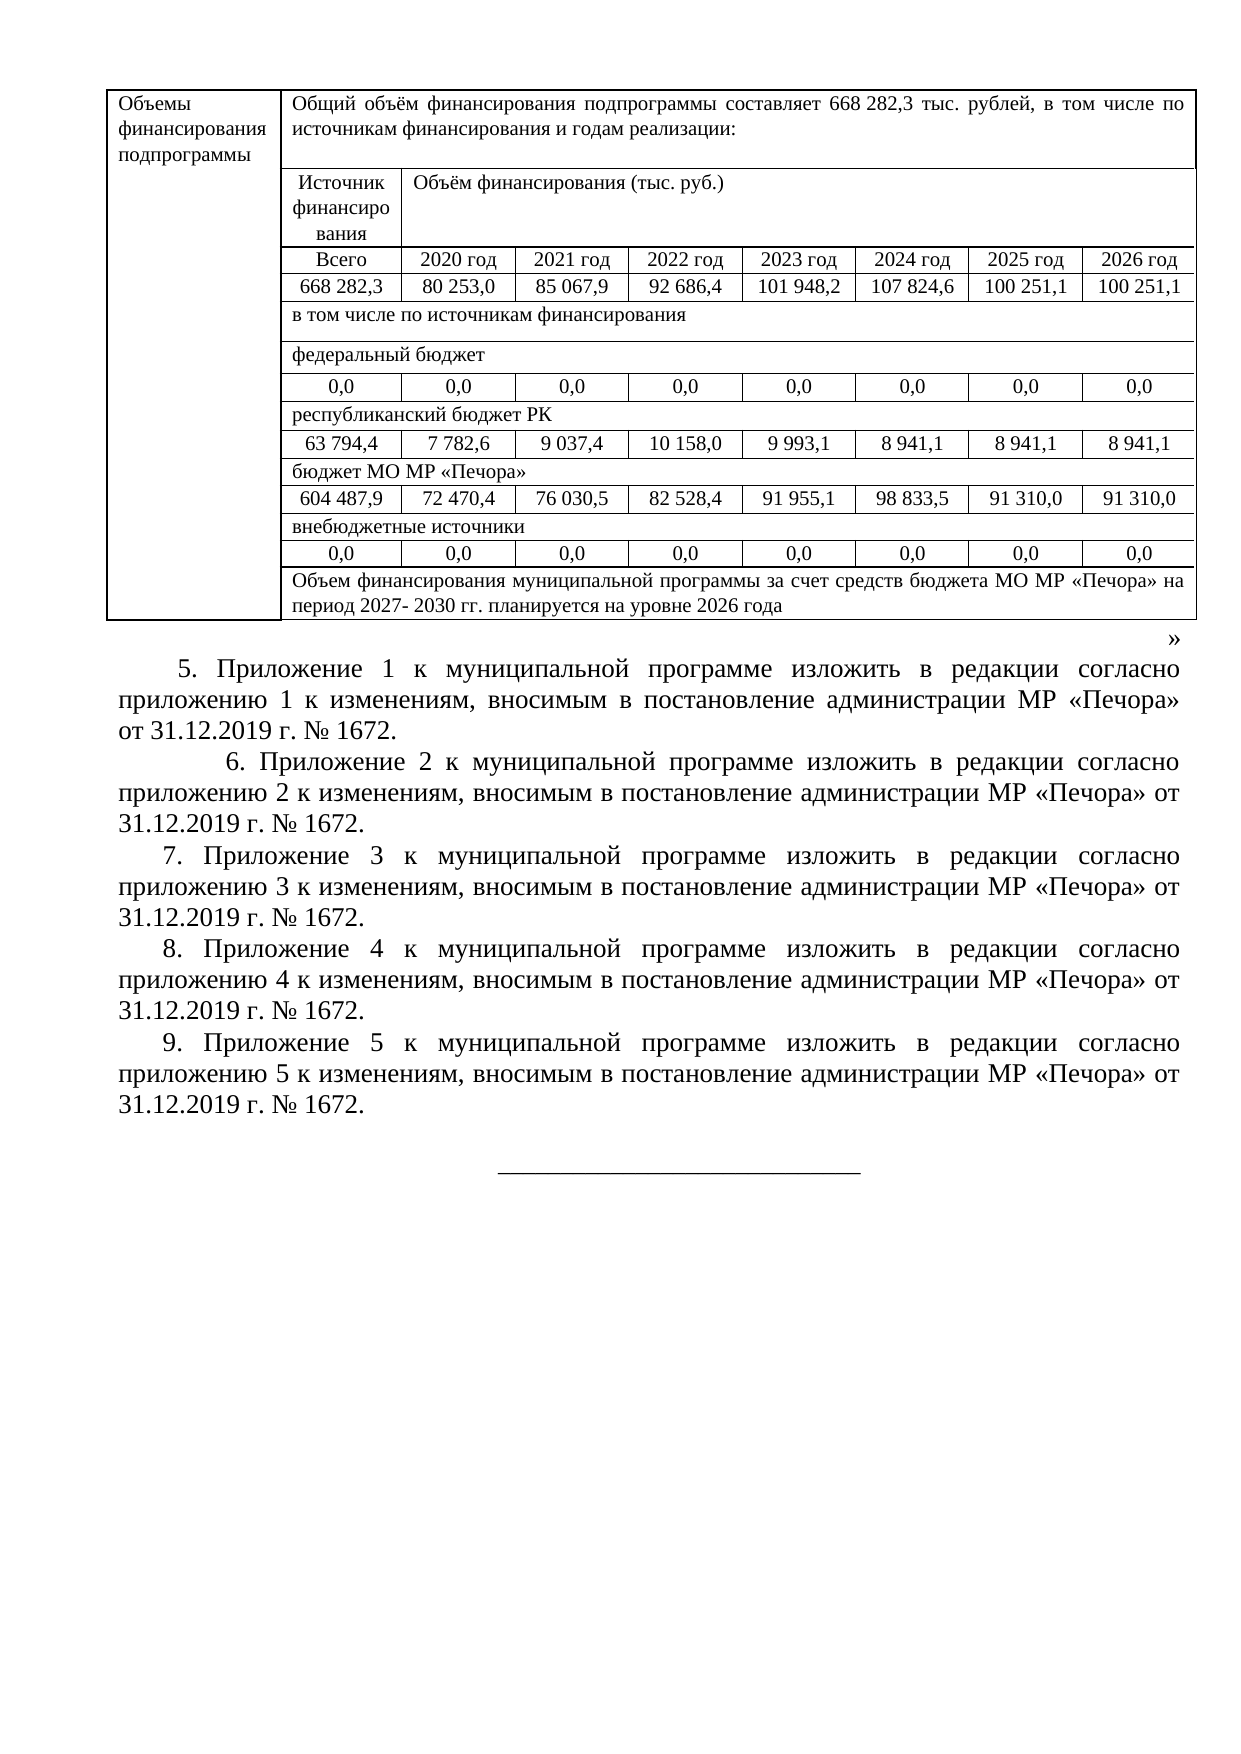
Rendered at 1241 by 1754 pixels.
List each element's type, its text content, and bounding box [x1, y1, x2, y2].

table_cell 63 794,4 [282, 431, 401, 458]
table_cell 85 067,9 [516, 274, 628, 301]
table_cell 0,0 [743, 541, 855, 566]
text 7. Приложение 3 к муниципальной программе изложить в редакции согласно приложению 3 к изменениям, вносимым в постановление администрации МР «Печора» от 31.12.2019 г. № 1672. [118, 839, 1181, 932]
table_cell Объём финансирования (тыс. руб.) [402, 168, 1196, 246]
table_cell 91 955,1 [743, 486, 855, 513]
table_cell 0,0 [402, 374, 515, 401]
table_cell 91 310,0 [1083, 485, 1196, 513]
table_cell федеральный бюджет [282, 341, 1196, 373]
table_cell 0,0 [516, 374, 628, 401]
table_cell 0,0 [1083, 373, 1196, 401]
table_cell 2025 год [969, 248, 1082, 273]
table_cell внебюджетные источники [282, 513, 1196, 540]
table_cell 0,0 [743, 374, 855, 401]
text _____________________________ [118, 1148, 1181, 1177]
table_cell 0,0 [969, 541, 1082, 566]
table_cell республиканский бюджет РК [282, 401, 1196, 429]
table_cell 82 528,4 [629, 486, 742, 513]
table_cell бюджет МО МР «Печора» [282, 458, 1196, 485]
table_cell 2024 год [856, 248, 968, 273]
table_cell 668 282,3 [282, 274, 401, 301]
table_cell 8 941,1 [969, 431, 1082, 458]
table_cell 7 782,6 [402, 431, 515, 458]
table_cell 80 253,0 [402, 274, 515, 301]
table_cell 100 251,1 [1083, 273, 1196, 301]
table_cell в том числе по источникам финансирования [282, 301, 1196, 341]
table_cell 100 251,1 [969, 274, 1082, 301]
text 5. Приложение 1 к муниципальной программе изложить в редакции согласно приложению 1 к изменениям, вносимым в постановление администрации МР «Печора» от 31.12.2019 г. № 1672. [118, 652, 1181, 745]
table_cell 2020 год [402, 248, 515, 273]
table_cell Объем финансирования муниципальной программы за счет средств бюджета МО МР «Печора» на период 2027- 2030 гг. планируется на уровне 2026 года [282, 566, 1196, 619]
table_cell Всего [282, 248, 401, 273]
table_cell 2023 год [743, 248, 855, 273]
table_cell 2021 год [516, 248, 628, 273]
table_cell 0,0 [629, 541, 742, 566]
text 8. Приложение 4 к муниципальной программе изложить в редакции согласно приложению 4 к изменениям, вносимым в постановление администрации МР «Печора» от 31.12.2019 г. № 1672. [118, 932, 1181, 1026]
table_cell 0,0 [516, 541, 628, 566]
table_cell 0,0 [282, 541, 401, 566]
table_cell 604 487,9 [282, 486, 401, 513]
table_cell 76 030,5 [516, 486, 628, 513]
table_cell 107 824,6 [856, 274, 968, 301]
table_cell 0,0 [282, 374, 401, 401]
table_cell 2022 год [629, 248, 742, 273]
table_cell 8 941,1 [1083, 430, 1196, 458]
table_cell 98 833,5 [856, 486, 968, 513]
text » [118, 621, 1181, 652]
table_cell 10 158,0 [629, 431, 742, 458]
table_cell 101 948,2 [743, 274, 855, 301]
table_cell 0,0 [969, 374, 1082, 401]
table_cell 0,0 [402, 541, 515, 566]
table_cell Источник финансирования [282, 169, 401, 246]
table_cell 0,0 [629, 374, 742, 401]
table_cell 2026 год [1083, 246, 1196, 273]
table_cell 0,0 [856, 541, 968, 566]
table_header Объемы финансирования подпрограммы [108, 91, 280, 619]
table_cell 9 993,1 [743, 431, 855, 458]
table_cell 91 310,0 [969, 486, 1082, 513]
table_cell 9 037,4 [516, 431, 628, 458]
table_cell 0,0 [856, 374, 968, 401]
table_header Общий объём финансирования подпрограммы составляет 668 282,3 тыс. рублей, в том числе по источникам финансирования и годам реализации: [282, 91, 1195, 168]
table_cell 0,0 [1083, 540, 1196, 566]
text 6. Приложение 2 к муниципальной программе изложить в редакции согласно приложению 2 к изменениям, вносимым в постановление администрации МР «Печора» от 31.12.2019 г. № 1672. [118, 745, 1181, 839]
table_cell 72 470,4 [402, 486, 515, 513]
text 9. Приложение 5 к муниципальной программе изложить в редакции согласно приложению 5 к изменениям, вносимым в постановление администрации МР «Печора» от 31.12.2019 г. № 1672. [118, 1026, 1181, 1119]
table_cell 8 941,1 [856, 431, 968, 458]
table_cell 92 686,4 [629, 274, 742, 301]
